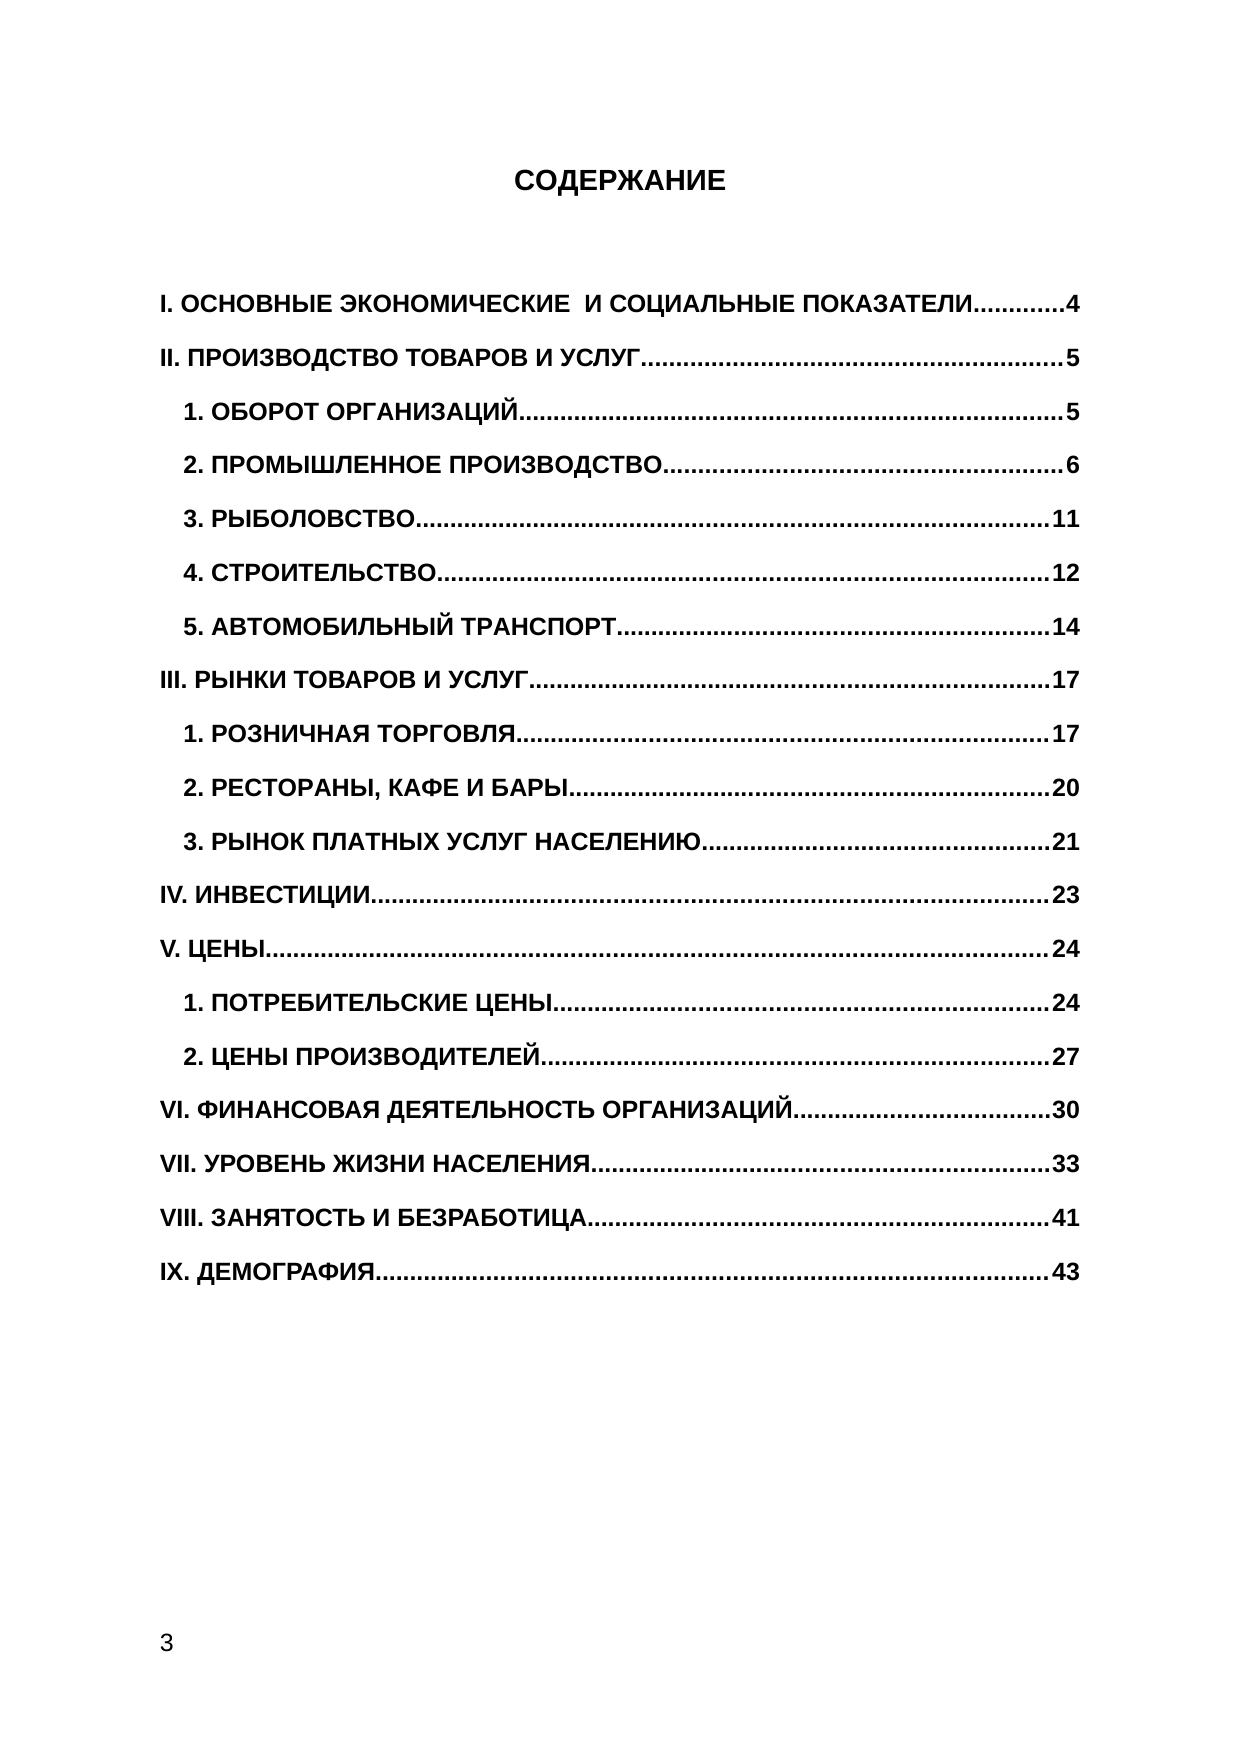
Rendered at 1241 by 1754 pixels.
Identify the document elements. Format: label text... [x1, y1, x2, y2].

text 3. РЫБОЛОВСТВО 11 [183, 504, 1081, 533]
text VI. ФИНАНСОВАЯ ДЕЯТЕЛЬНОСТЬ ОРГАНИЗАЦИЙ 30 [159, 1095, 992, 1124]
text 1. ОБОРОТ ОРГАНИЗАЦИЙ 5 [183, 397, 1081, 425]
text VIII. ЗАНЯТОСТЬ И БЕЗРАБОТИЦА 41 [159, 1203, 992, 1232]
text IV. ИНВЕСТИЦИИ 23 [159, 880, 992, 909]
text 1. ПОТРЕБИТЕЛЬСКИЕ ЦЕНЫ 24 [183, 988, 1081, 1017]
text II. ПРОИЗВОДСТВО ТОВАРОВ И УСЛУГ 5 [159, 343, 992, 372]
text 3. РЫНОК ПЛАТНЫХ УСЛУГ НАСЕЛЕНИЮ 21 [183, 827, 1081, 855]
text СОДЕРЖАНИЕ [159, 163, 1081, 197]
text III. РЫНКИ ТОВАРОВ И УСЛУГ 17 [159, 665, 992, 694]
text IX. ДЕМОГРАФИЯ 43 [159, 1257, 992, 1285]
text V. ЦЕНЫ 24 [159, 934, 992, 963]
text 2. ЦЕНЫ ПРОИЗВОДИТЕЛЕЙ 27 [183, 1042, 1081, 1070]
text I. ОСНОВНЫЕ ЭКОНОМИЧЕСКИЕ И СОЦИАЛЬНЫЕ ПОКАЗАТЕЛИ 4 [159, 289, 992, 318]
text 2. ПРОМЫШЛЕННОЕ ПРОИЗВОДСТВО 6 [183, 450, 1081, 479]
text 2. РЕСТОРАНЫ, КАФЕ И БАРЫ 20 [183, 773, 1081, 802]
text 1. РОЗНИЧНАЯ ТОРГОВЛЯ 17 [183, 719, 1081, 748]
text 4. СТРОИТЕЛЬСТВО 12 [183, 558, 1081, 587]
text VII. УРОВЕНЬ ЖИЗНИ НАСЕЛЕНИЯ 33 [159, 1149, 992, 1178]
text 5. АВТОМОБИЛЬНЫЙ ТРАНСПОРТ 14 [183, 612, 1081, 640]
